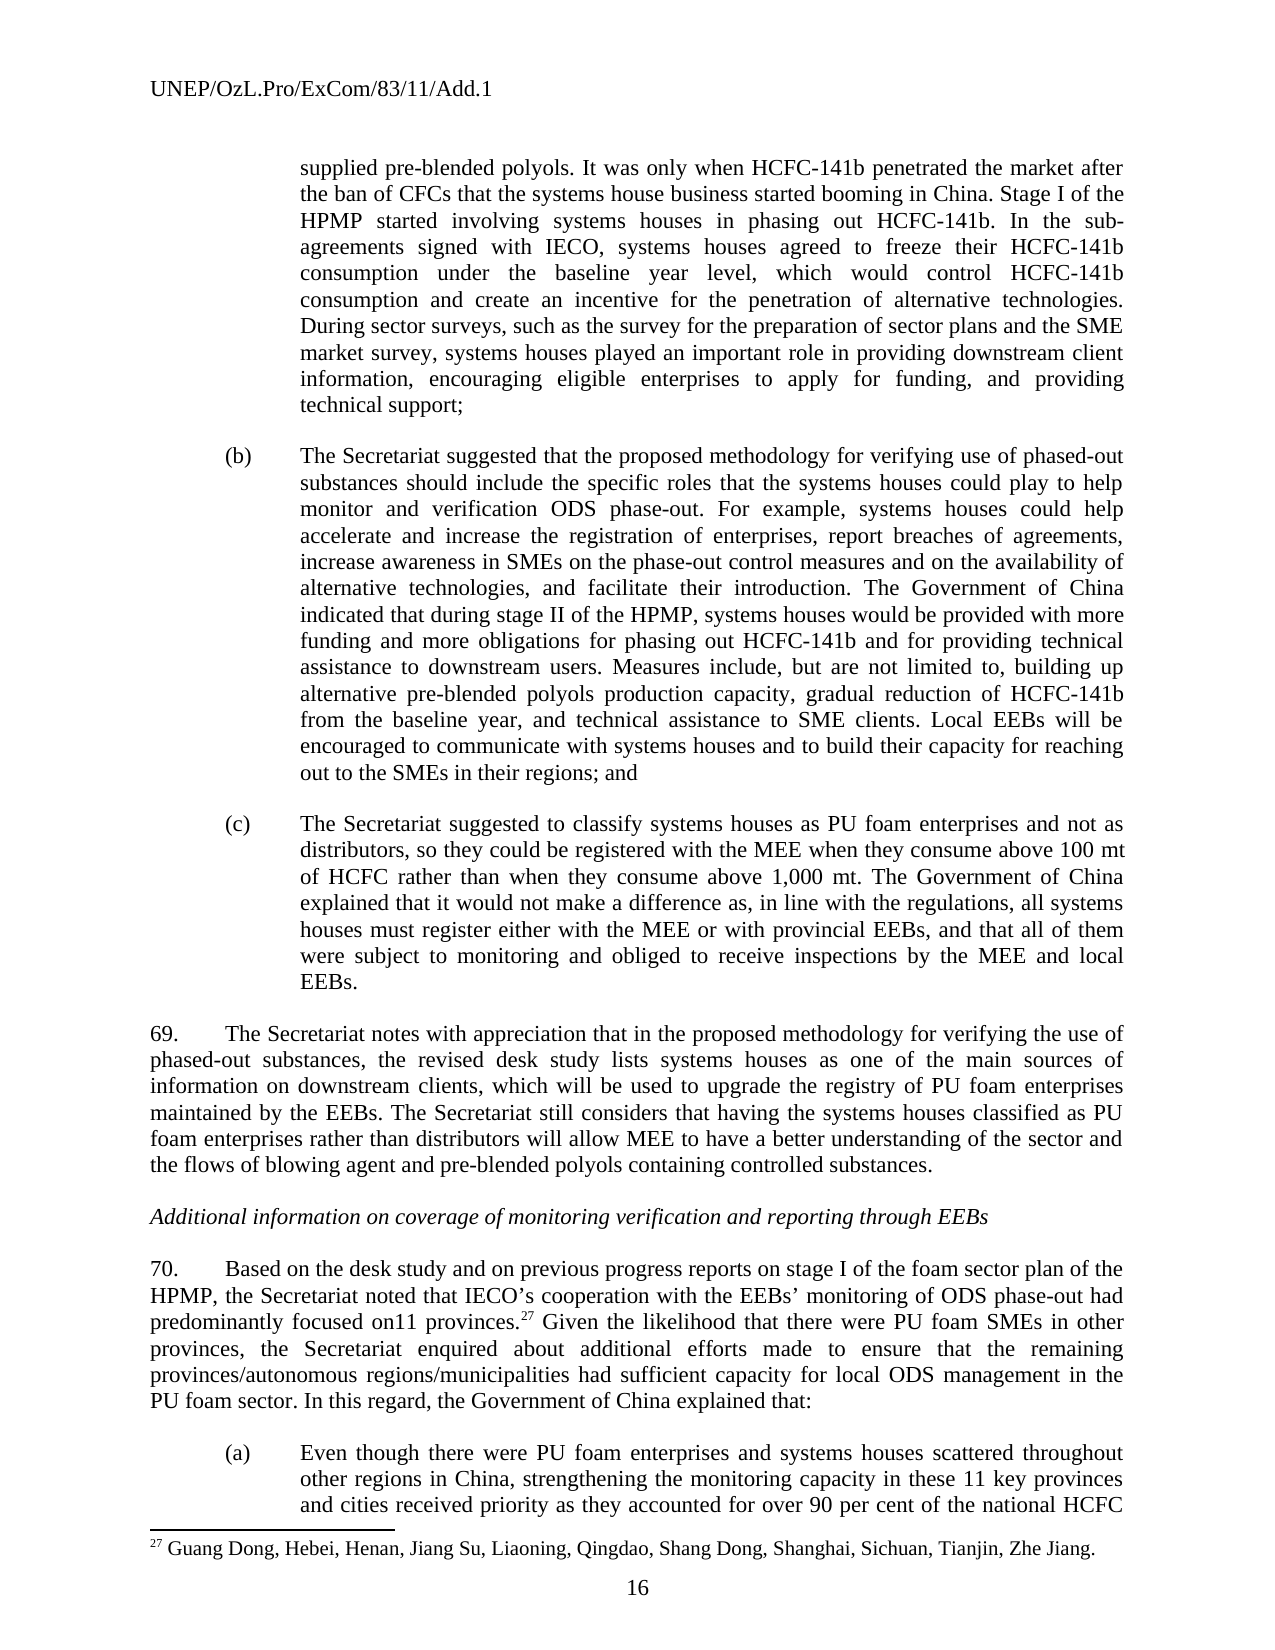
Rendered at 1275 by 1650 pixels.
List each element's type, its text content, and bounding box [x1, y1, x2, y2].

text Additional information on coverage of monitoring verification and reporting through EEBs [150, 1203, 1125, 1229]
subtitle The Secretariat suggested to classify systems houses as PU foam enterprises and not as distributors, so they could be registered with the MEE when they consume above 100 mt of HCFC rather than when they consume above 1,000 mt. The Government of China explained that it would not make a difference as, in line with the regulations, all systems houses must register either with the MEE or with provincial EEBs, and that all of them were subject to monitoring and obliged to receive inspections by the MEE and local EEBs. [225, 810, 1125, 995]
subtitle The Secretariat suggested that the proposed methodology for verifying use of phased-out substances should include the specific roles that the systems houses could play to help monitor and verification ODS phase-out. For example, systems houses could help accelerate and increase the registration of enterprises, report breaches of agreements, increase awareness in SMEs on the phase-out control measures and on the availability of alternative technologies, and facilitate their introduction. The Government of China indicated that during stage II of the HPMP, systems houses would be provided with more funding and more obligations for phasing out HCFC-141b and for providing technical assistance to downstream users. Measures include, but are not limited to, building up alternative pre-blended polyols production capacity, gradual reduction of HCFC-141b from the baseline year, and technical assistance to SME clients. Local EEBs will be encouraged to communicate with systems houses and to build their capacity for reaching out to the SMEs in their regions; and [225, 443, 1125, 785]
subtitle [225, 154, 1125, 418]
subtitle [225, 1439, 1125, 1518]
subtitle Based on the desk study and on previous progress reports on stage I of the foam sector plan of the HPMP, the Secretariat noted that IECO’s cooperation with the EEBs’ monitoring of ODS phase-out had predominantly focused on11 provinces. Given the likelihood that there were PU foam SMEs in other provinces, the Secretariat enquired about additional efforts made to ensure that the remaining provinces/autonomous regions/municipalities had sufficient capacity for local ODS management in the PU foam sector. In this regard, the Government of China explained that: [150, 1256, 1125, 1414]
subtitle The Secretariat notes with appreciation that in the proposed methodology for verifying the use of phased-out substances, the revised desk study lists systems houses as one of the main sources of information on downstream clients, which will be used to upgrade the registry of PU foam enterprises maintained by the EEBs. The Secretariat still considers that having the systems houses classified as PU foam enterprises rather than distributors will allow MEE to have a better understanding of the sector and the flows of blowing agent and pre-blended polyols containing controlled substances. [150, 1020, 1125, 1178]
